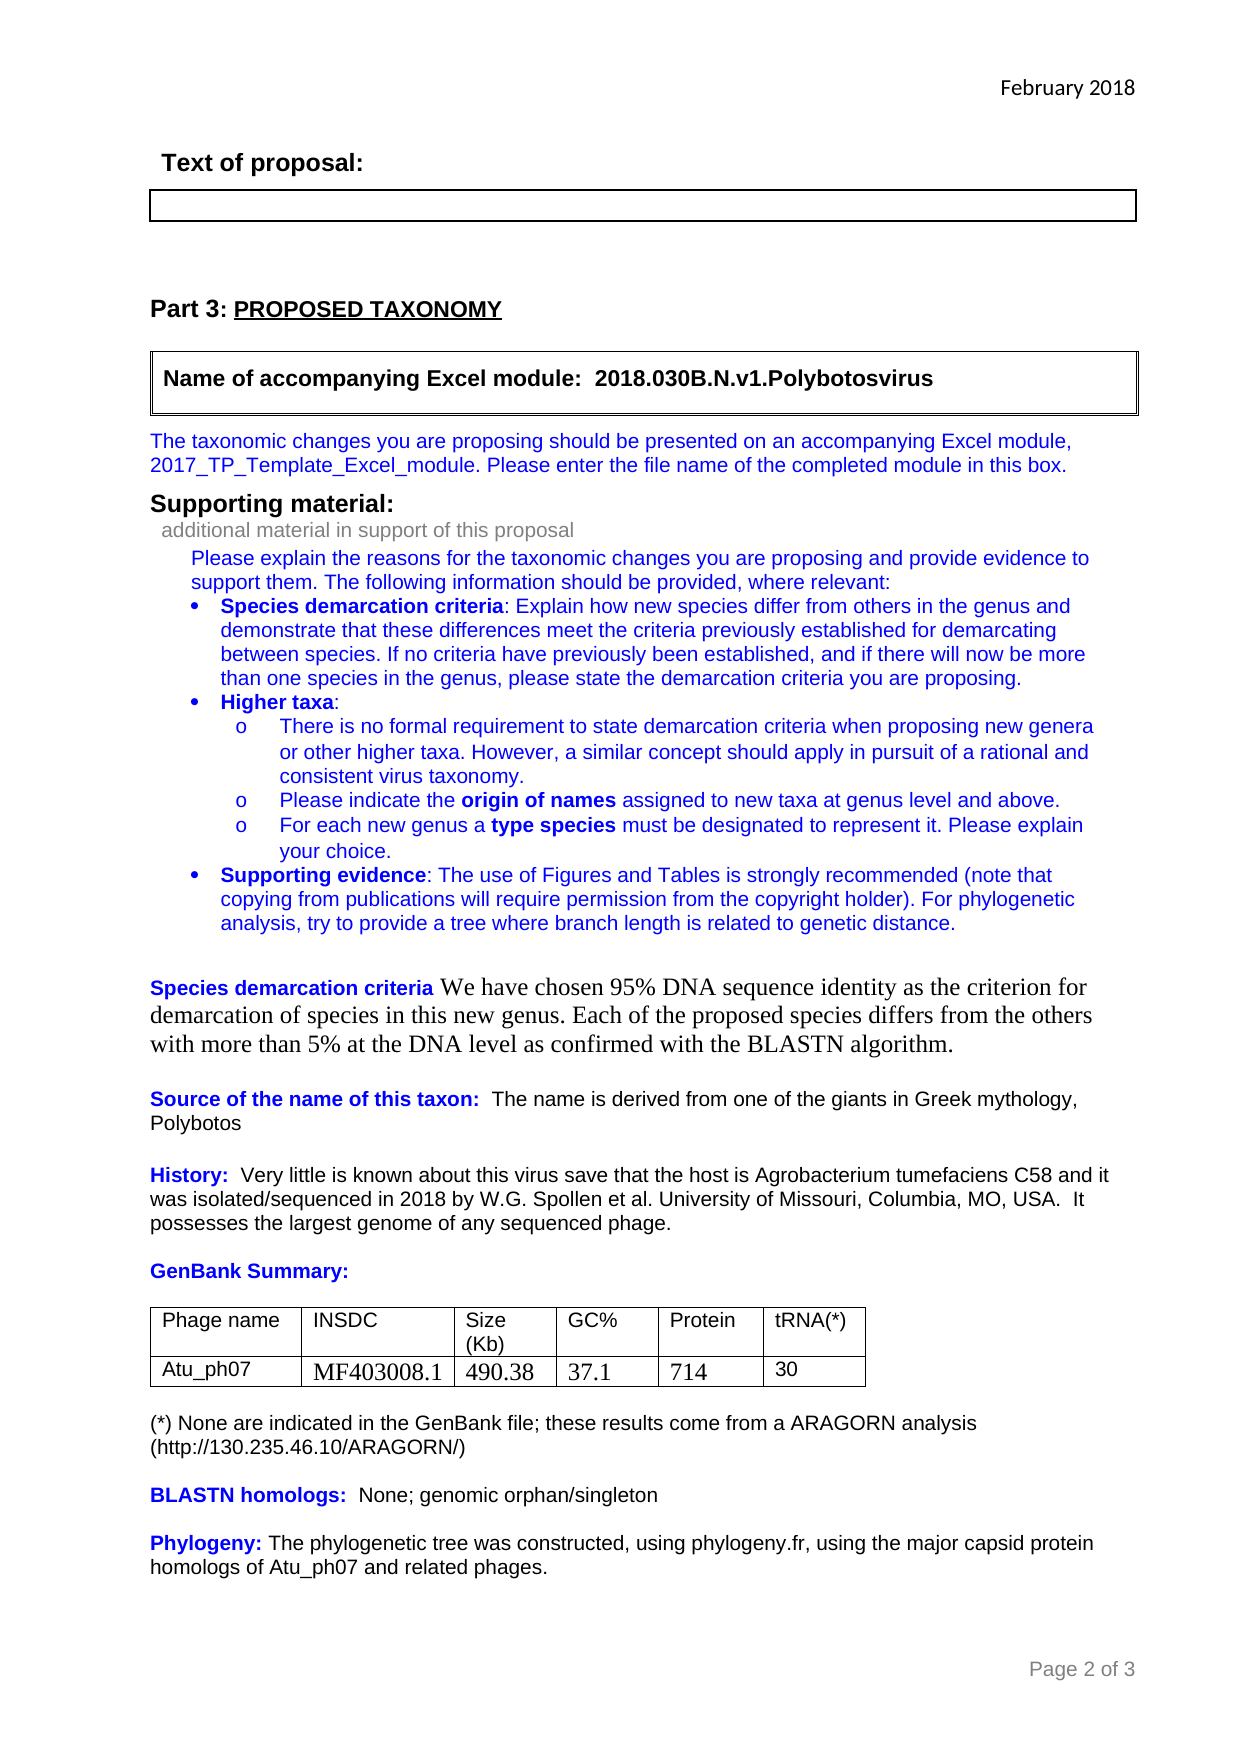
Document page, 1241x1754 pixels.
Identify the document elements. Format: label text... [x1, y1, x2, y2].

table_header Phage name [151, 1308, 301, 1356]
text GenBank Summary: [150, 1259, 1135, 1283]
table_header additional material in support of this proposal [150, 518, 1111, 546]
text History: Very little is known about this virus save that the host is Agrobacterium tumefaciens C58 and it was isolated/sequenced in 2018 by W.G. Spollen et al. University of Missouri, Columbia, MO, USA. It possesses the largest genome of any sequenced phage. [150, 1163, 1135, 1235]
text Source of the name of this taxon: The name is derived from one of the giants in Greek mythology, Polybotos [150, 1087, 1135, 1134]
text Species demarcation criteria We have chosen 95% DNA sequence identity as the criterion for demarcation of species in this new genus. Each of the proposed species differs from the others with more than 5% at the DNA level as confirmed with the BLASTN algorithm. [150, 972, 1135, 1058]
text Supporting material: [150, 489, 1135, 518]
table_header Name of accompanying Excel module: 2018.030B.N.v1.Polybotosvirus [153, 352, 1136, 413]
table_header Protein [659, 1308, 763, 1356]
text The taxonomic changes you are proposing should be presented on an accompanying Excel module, 2017_TP_Template_Excel_module. Please enter the file name of the completed module in this box. [150, 429, 1135, 477]
table_cell [151, 191, 1135, 219]
table_cell 30 [764, 1357, 865, 1386]
text Part 3: PROPOSED TAXONOMY [150, 293, 1135, 322]
table_cell Please explain the reasons for the taxonomic changes you are proposing and provide evidence to support them. The following information should be provided, where relevant: Species demarcation criteria: Explain how new species differ from others in the genus and demonstrate that these differences meet the criteria previously established for demarcating between species. If no criteria have previously been established, and if there will now be more than one species in the genus, please state the demarcation criteria you are proposing. Higher taxa: There is no formal requirement to state demarcation criteria when proposing new genera or other higher taxa. However, a similar concept should apply in pursuit of a rational and consistent virus taxonomy. Please indicate the origin of names assigned to new taxa at genus level and above. For each new genus a type species must be designated to represent it. Please explain your choice. Supporting evidence: The use of Figures and Tables is strongly recommended (note that copying from publications will require permission from the copyright holder). For phylogenetic analysis, try to provide a tree where branch length is related to genetic distance. [150, 546, 1111, 972]
text Phylogeny: The phylogenetic tree was constructed, using phylogeny.fr, using the major capsid protein homologs of Atu_ph07 and related phages. [150, 1531, 1135, 1578]
table_header Size (Kb) [455, 1308, 556, 1356]
table_cell MF403008.1 [302, 1357, 454, 1386]
table_header tRNA(*) [764, 1308, 865, 1356]
table_header Text of proposal: [150, 135, 1136, 189]
table_header INSDC [302, 1308, 454, 1356]
table_header GC% [557, 1308, 658, 1356]
table_cell 490.38 [455, 1357, 556, 1386]
text BLASTN homologs: None; genomic orphan/singleton [150, 1483, 1135, 1507]
table_cell Atu_ph07 [151, 1357, 301, 1386]
text (*) None are indicated in the GenBank file; these results come from a ARAGORN analysis (http://130.235.46.10/ARAGORN/) [150, 1411, 1135, 1459]
table_cell 714 [659, 1357, 763, 1386]
table_cell 37.1 [557, 1357, 658, 1386]
